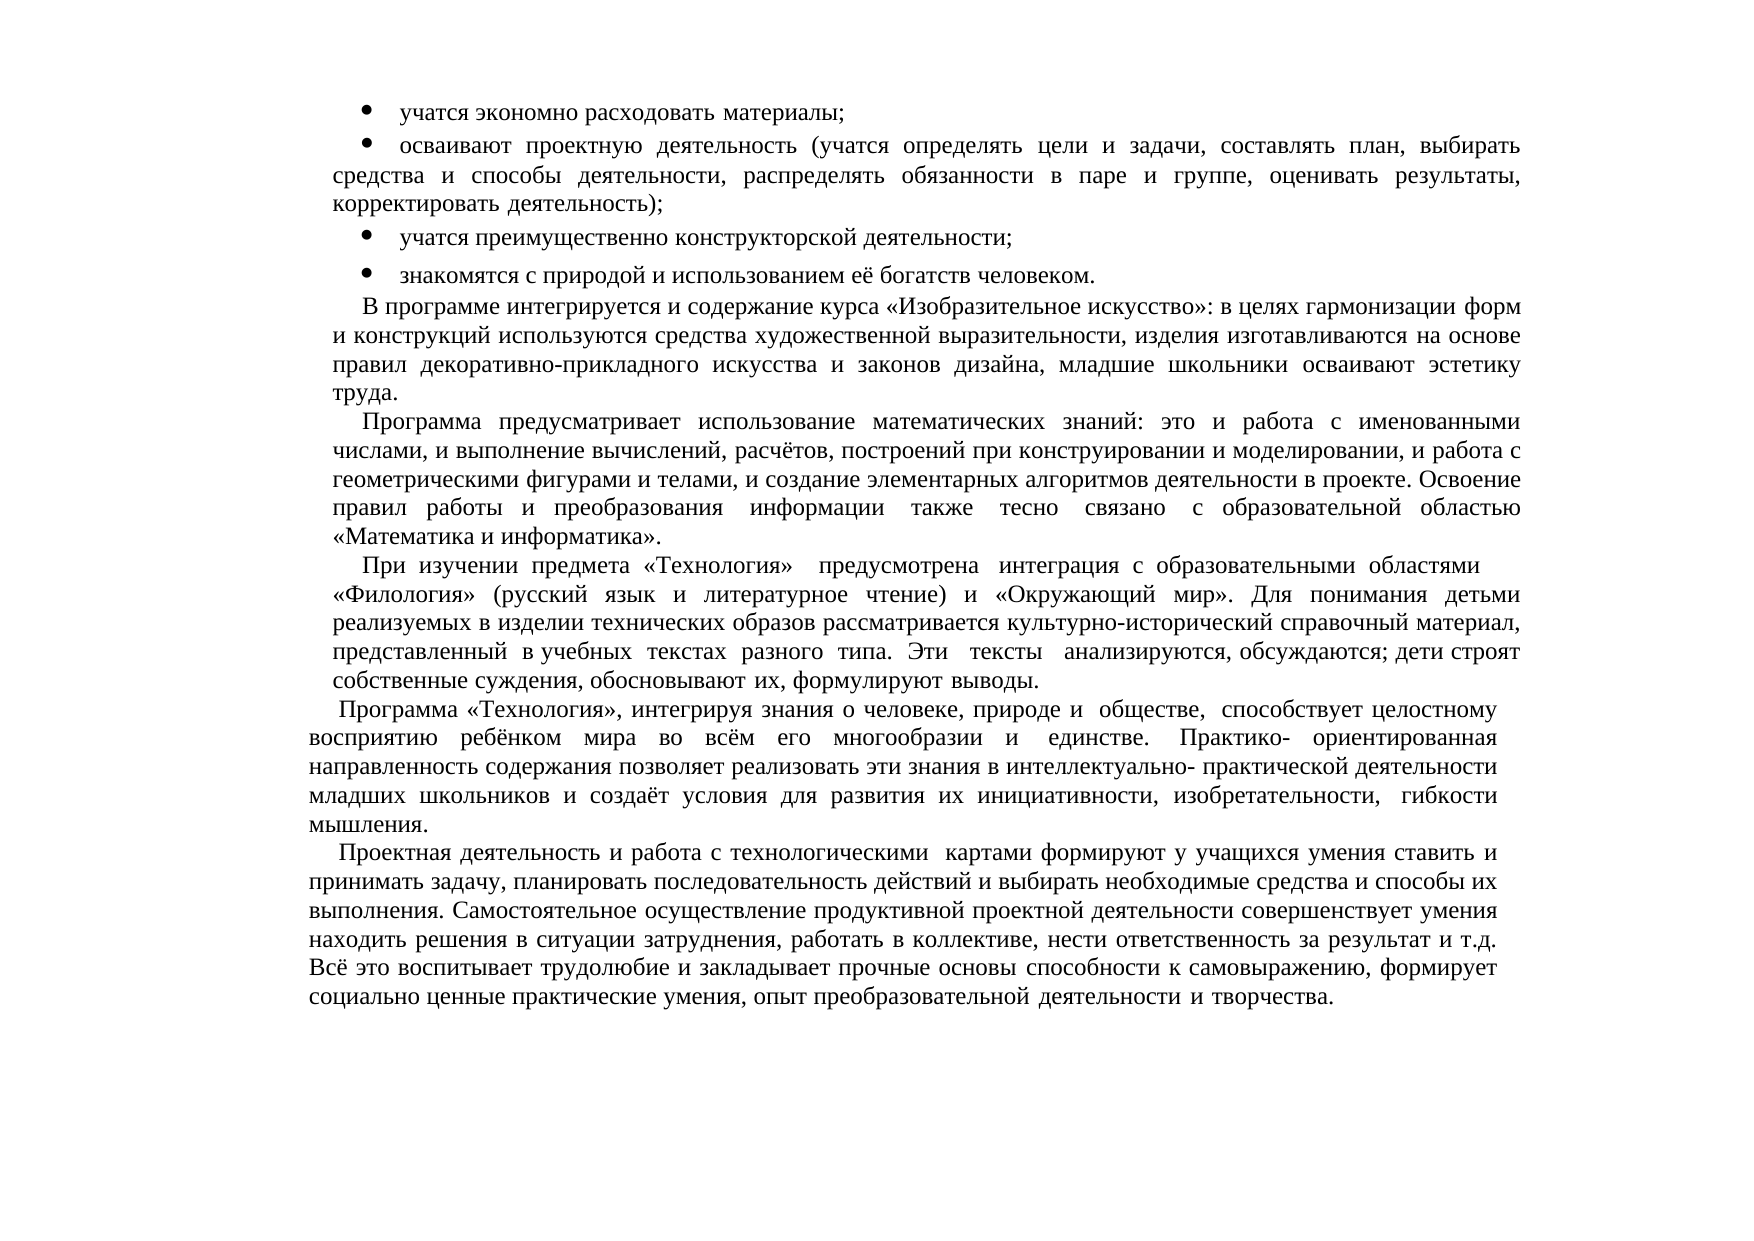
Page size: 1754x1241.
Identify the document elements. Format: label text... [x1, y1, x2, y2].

list осваивают проектную деятельность (учатся определять цели и задачи, составлять план, выбирать средства и способы деятельности, распределять обязанности в паре и группе, оценивать результаты, корректировать деятельность); [332, 130, 1521, 217]
list учатся преимущественно конструкторской деятельности; [362, 217, 1665, 253]
text «Филология» (русский язык и литературное чтение) и «Окружающий мир». Для понимания детьми реализуемых в изделии технических образов рассматривается культурно-исторический справочный материал, представленный в учебных текстах разного типа. Эти тексты анализируются, обсуждаются; дети строят собственные суждения, обосновывают их, формулируют выводы. [332, 579, 1521, 694]
text При изучении предмета «Технология» предусмотрена интеграция с образовательными областями [362, 550, 1665, 579]
text Программа предусматривает использование математических знаний: это и работа с именованными числами, и выполнение вычислений, расчётов, построений при конструировании и моделировании, и работа с геометрическими фигурами и телами, и создание элементарных алгоритмов деятельности в проекте. Освоение правил работы и преобразования информации также тесно связано с образовательной областью «Математика и информатика». [332, 406, 1521, 550]
list учатся экономно расходовать материалы; [362, 97, 1665, 127]
text В программе интегрируется и содержание курса «Изобразительное искусство»: в целях гармонизации форм и конструкций используются средства художественной выразительности, изделия изготавливаются на основе правил декоративно-прикладного искусства и законов дизайна, младшие школьники осваивают эстетику труда. [332, 291, 1521, 406]
list знакомятся с природой и использованием её богатств человеком. [362, 256, 1665, 291]
text Проектная деятельность и работа с технологическими картами формируют у учащихся умения ставить и принимать задачу, планировать последовательность действий и выбирать необходимые средства и способы их выполнения. Самостоятельное осуществление продуктивной проектной деятельности совершенствует умения находить решения в ситуации затруднения, работать в коллективе, нести ответственность за результат и т.д. Всё это воспитывает трудолюбие и закладывает прочные основы способности к самовыражению, формирует социально ценные практические умения, опыт преобразовательной деятельности и творчества. [309, 837, 1497, 1010]
text Программа «Технология», интегрируя знания о человеке, природе и обществе, способствует целостному восприятию ребёнком мира во всём его многообразии и единстве. Практико- ориентированная направленность содержания позволяет реализовать эти знания в интеллектуально- практической деятельности младших школьников и создаёт условия для развития их инициативности, изобретательности, гибкости мышления. [309, 694, 1498, 837]
